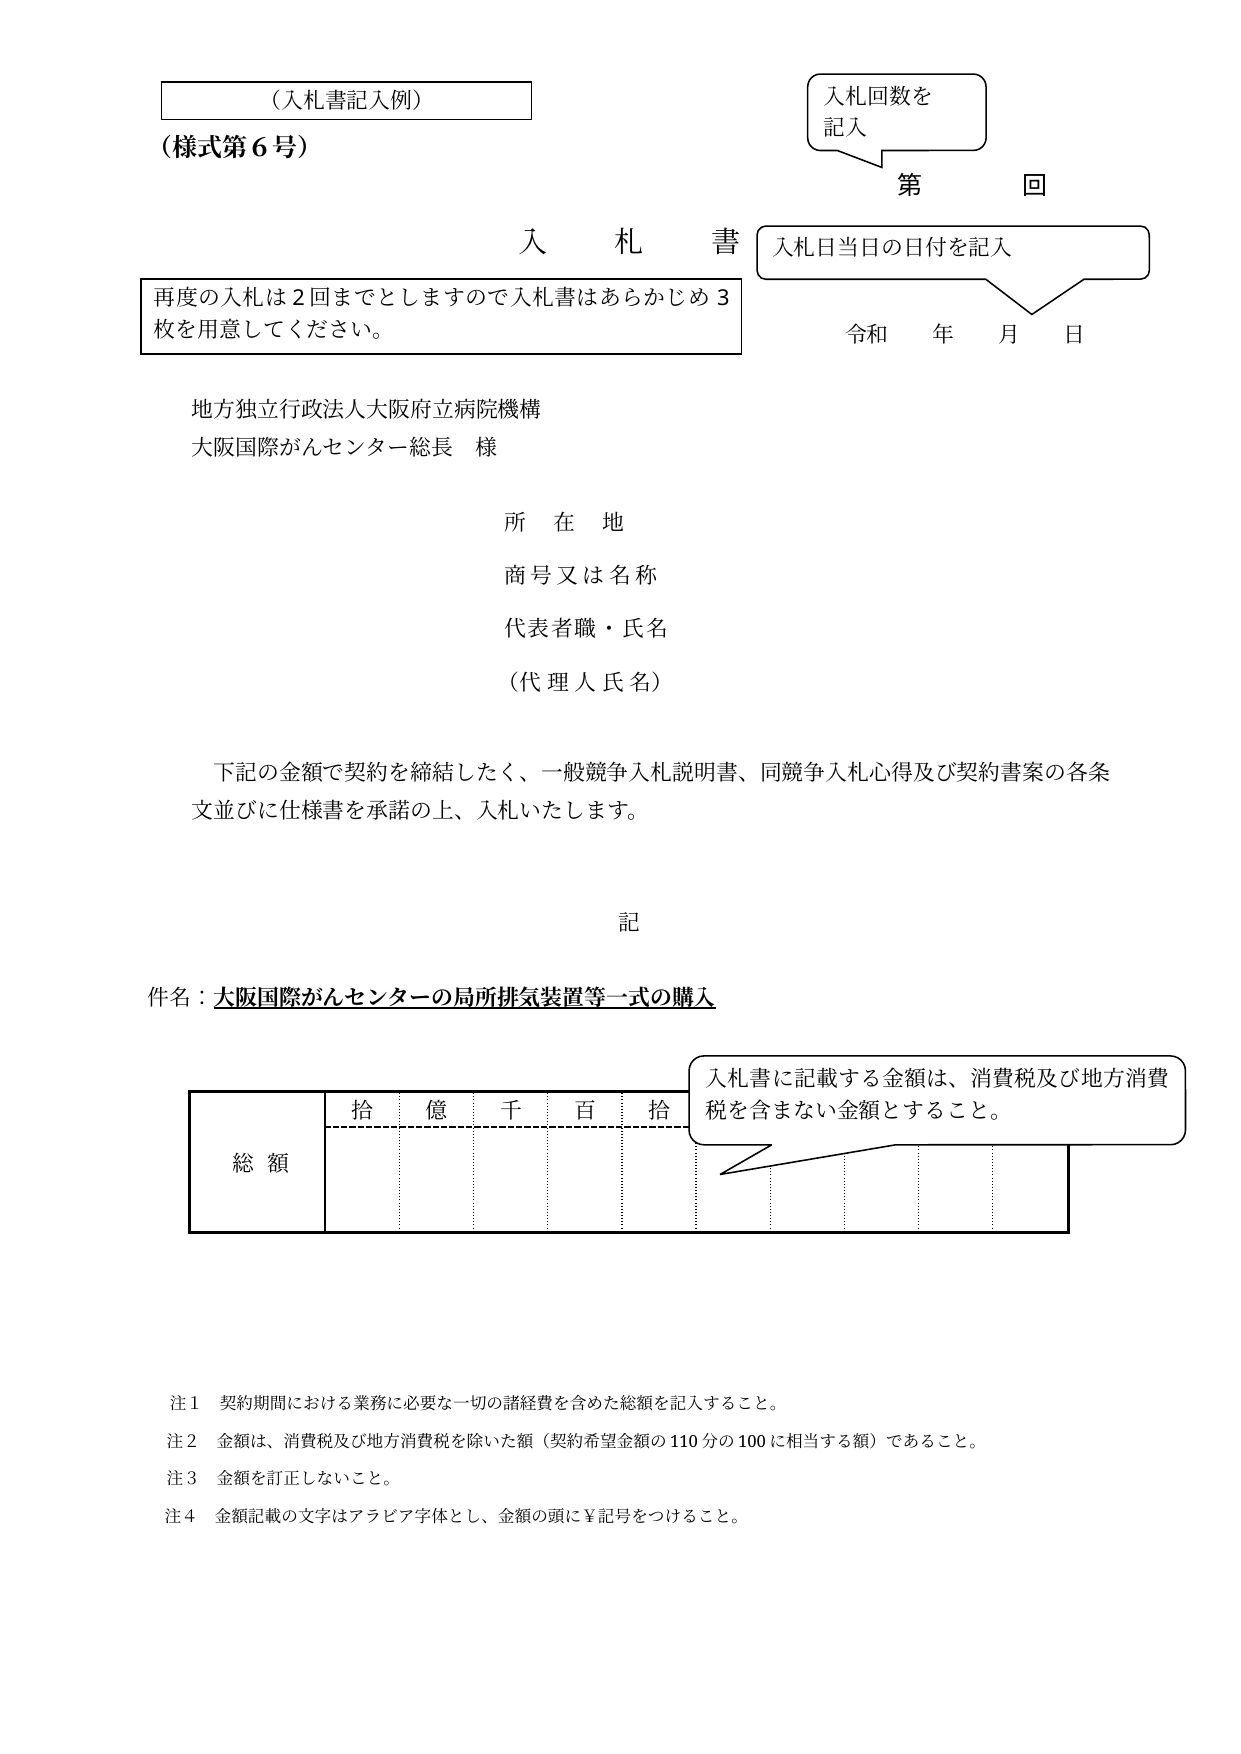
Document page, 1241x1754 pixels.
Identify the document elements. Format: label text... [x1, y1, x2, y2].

table_cell [400, 1126, 473, 1231]
table_cell [622, 1126, 696, 1231]
table_cell [326, 1126, 399, 1231]
table_cell [993, 1146, 1067, 1231]
table_header 億 [400, 1093, 473, 1126]
table_header 総 額 [191, 1093, 324, 1231]
table_cell [770, 1155, 844, 1231]
table_header 千 [474, 1093, 548, 1126]
text 下記の金額で契約を締結したく、一般競争入札説明書、同競争入札心得及び契約書案の各条文並びに仕様書を承諾の上、入札いたします。 [148, 752, 1110, 827]
table_cell [548, 1126, 622, 1231]
table_header 拾 [622, 1093, 688, 1126]
table_cell [474, 1126, 548, 1231]
text 地方独立行政法人大阪府立病院機構 [148, 389, 1110, 427]
text 注１ 契約期間における業務に必要な一切の諸経費を含めた総額を記入すること。 [148, 1384, 1110, 1421]
text 注４ 金額記載の文字はアラビア字体とし、金額の頭に￥記号をつけること。 [148, 1496, 1110, 1534]
text 大阪国際がんセンター総長 様 [148, 427, 1110, 464]
table_cell [696, 1144, 770, 1231]
text （様式第６号） [883, 127, 1110, 164]
text 所在地 [148, 502, 1110, 539]
text 注３ 金額を訂正しないこと。 [148, 1459, 1110, 1496]
table_header 拾 [326, 1093, 399, 1126]
text 第 回 [148, 164, 1110, 202]
table_header 百 [548, 1093, 622, 1126]
text 商号又は名称 [148, 555, 1110, 593]
text 件名：大阪国際がんセンターの局所排気装置等一式の購入 [148, 977, 1110, 1015]
table_cell [844, 1146, 918, 1231]
text 代表者職・氏名 [148, 608, 1110, 646]
text 入 札 書 [148, 202, 1110, 277]
table_cell [919, 1146, 993, 1231]
subtitle 記 [148, 902, 1110, 940]
text 令和 年 月 日 [742, 314, 1085, 352]
text （代 理 人 氏 名） [148, 662, 1110, 699]
text （様式第６号） [148, 127, 868, 164]
text 注２ 金額は、消費税及び地方消費税を除いた額（契約希望金額の110分の100に相当する額）であること。 [148, 1421, 1110, 1459]
